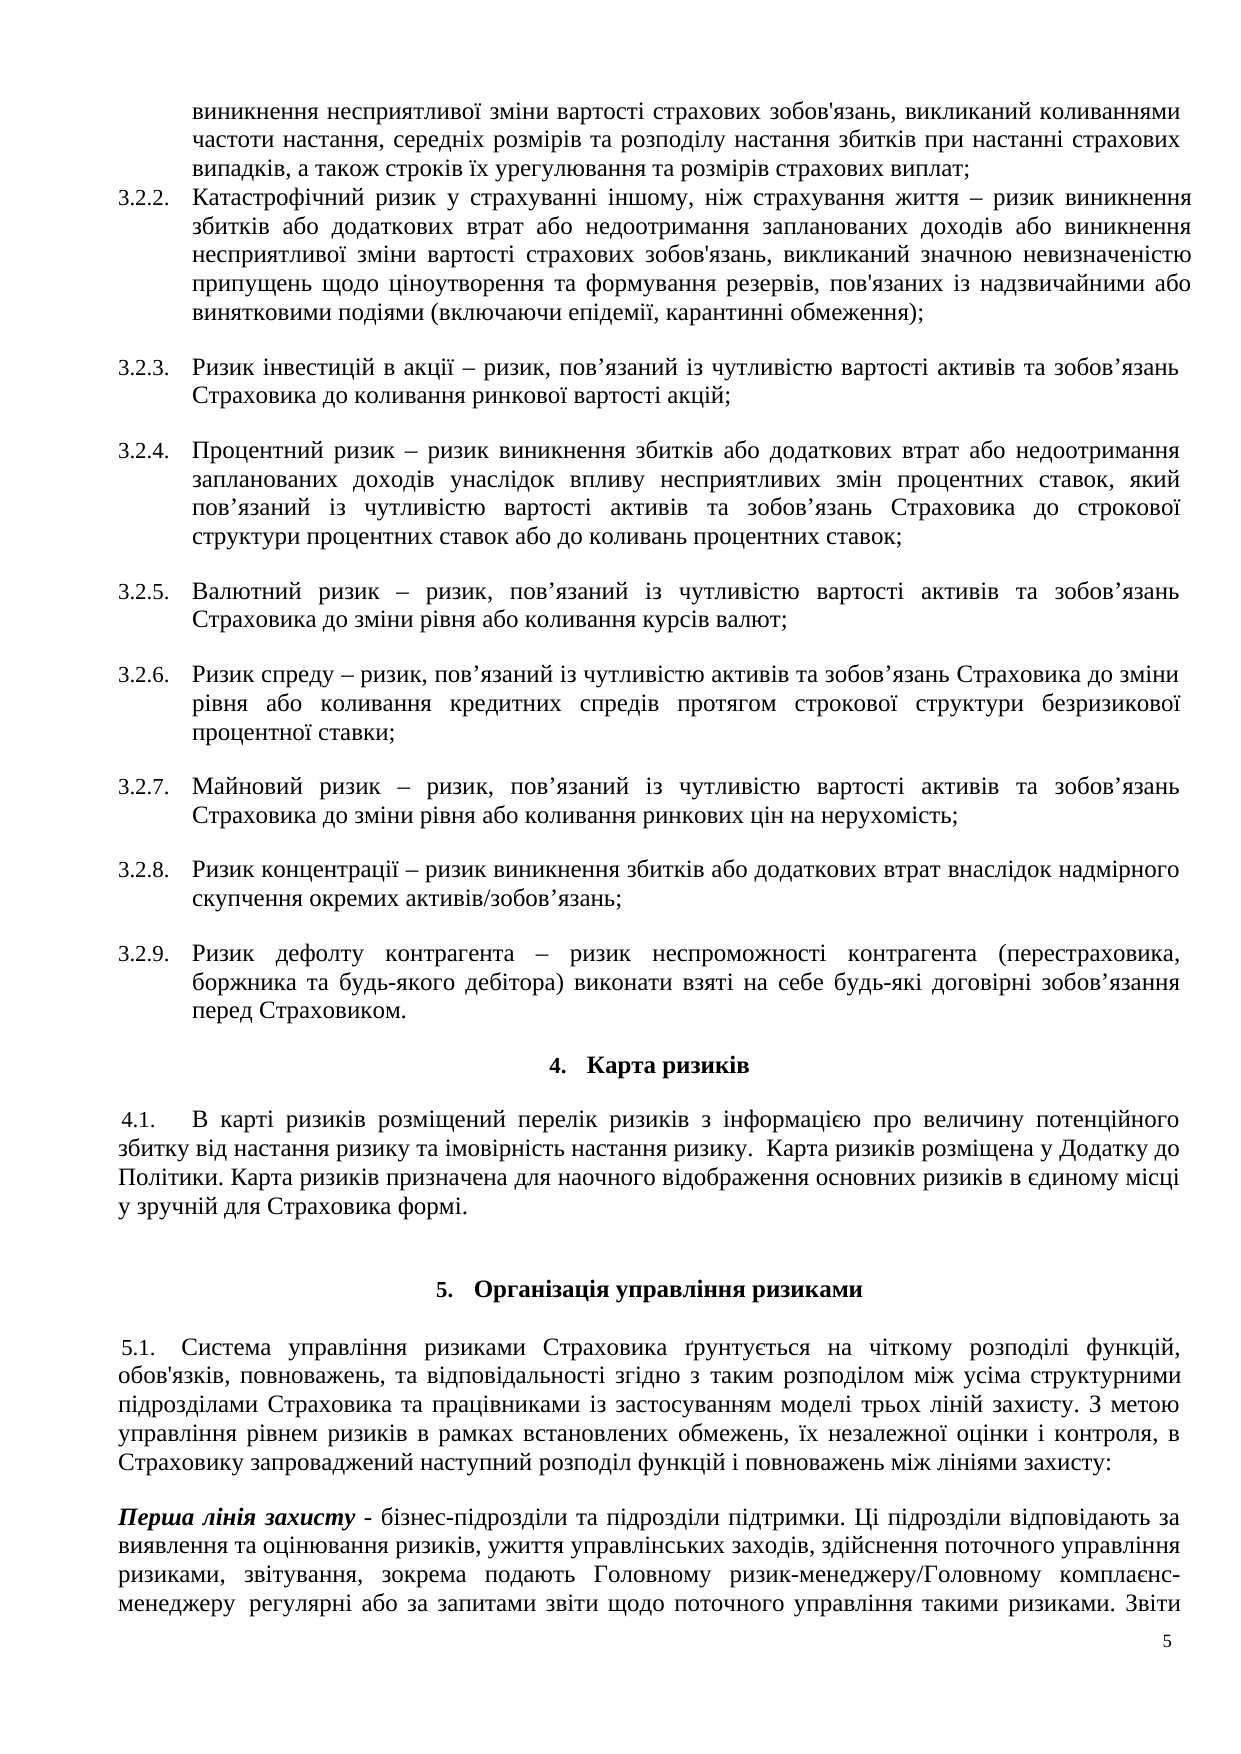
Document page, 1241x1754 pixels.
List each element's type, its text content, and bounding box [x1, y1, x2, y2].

list Карта ризиків [118, 1050, 1181, 1079]
list Ризик інвестицій в акції – ризик, пов’язаний із чутливістю вартості активів та зобов’язань Страховика до коливання ринкової вартості акцій; [118, 352, 1181, 409]
list Ризик концентрації – ризик виникнення збитків або додаткових втрат внаслідок надмірного скупчення окремих активів/зобов’язань; [118, 854, 1181, 912]
list Організація управління ризиками [118, 1274, 1181, 1303]
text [118, 1502, 1182, 1617]
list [118, 96, 1181, 182]
list Валютний ризик – ризик, пов’язаний із чутливістю вартості активів та зобов’язань Страховика до зміни рівня або коливання курсів валют; [118, 576, 1181, 633]
list Майновий ризик – ризик, пов’язаний із чутливістю вартості активів та зобов’язань Страховика до зміни рівня або коливання ринкових цін на нерухомість; [118, 771, 1181, 829]
list Ризик дефолту контрагента – ризик неспроможності контрагента (перестраховика, боржника та будь-якого дебітора) виконати взяті на себе будь-які договірні зобов’язання перед Страховиком. [118, 938, 1181, 1024]
list Ризик спреду – ризик, пов’язаний із чутливістю активів та зобов’язань Страховика до зміни рівня або коливання кредитних спредів протягом строкової структури безризикової процентної ставки; [118, 659, 1181, 745]
list Процентний ризик – ризик виникнення збитків або додаткових втрат або недоотримання запланованих доходів унаслідок впливу несприятливих змін процентних ставок, який пов’язаний із чутливістю вартості активів та зобов’язань Страховика до строкової структури процентних ставок або до коливань процентних ставок; [118, 435, 1181, 550]
list В карті ризиків розміщений перелік ризиків з інформацією про величину потенційного збитку від настання ризику та імовірність настання ризику. Карта ризиків розміщена у Додатку до Політики. Карта ризиків призначена для наочного відображення основних ризиків в єдиному місці у зручній для Страховика формі. [118, 1104, 1181, 1219]
list Система управління ризиками Страховика ґрунтується на чіткому розподілі функцій, обов'язків, повноважень, та відповідальності згідно з таким розподілом між усіма структурними підрозділами Страховика та працівниками із застосуванням моделі трьох ліній захисту. З метою управління рівнем ризиків в рамках встановлених обмежень, їх незалежної оцінки і контроля, в Страховику запроваджений наступний розподіл функцій і повноважень між лініями захисту: [118, 1332, 1182, 1475]
list Катастрофічний ризик у страхуванні іншому, ніж страхування життя – ризик виникнення збитків або додаткових втрат або недоотримання запланованих доходів або виникнення несприятливої зміни вартості страхових зобов'язань, викликаний значною невизначеністю припущень щодо ціноутворення та формування резервів, пов'язаних із надзвичайними або винятковими подіями (включаючи епідемії, карантинні обмеження); [118, 182, 1192, 326]
